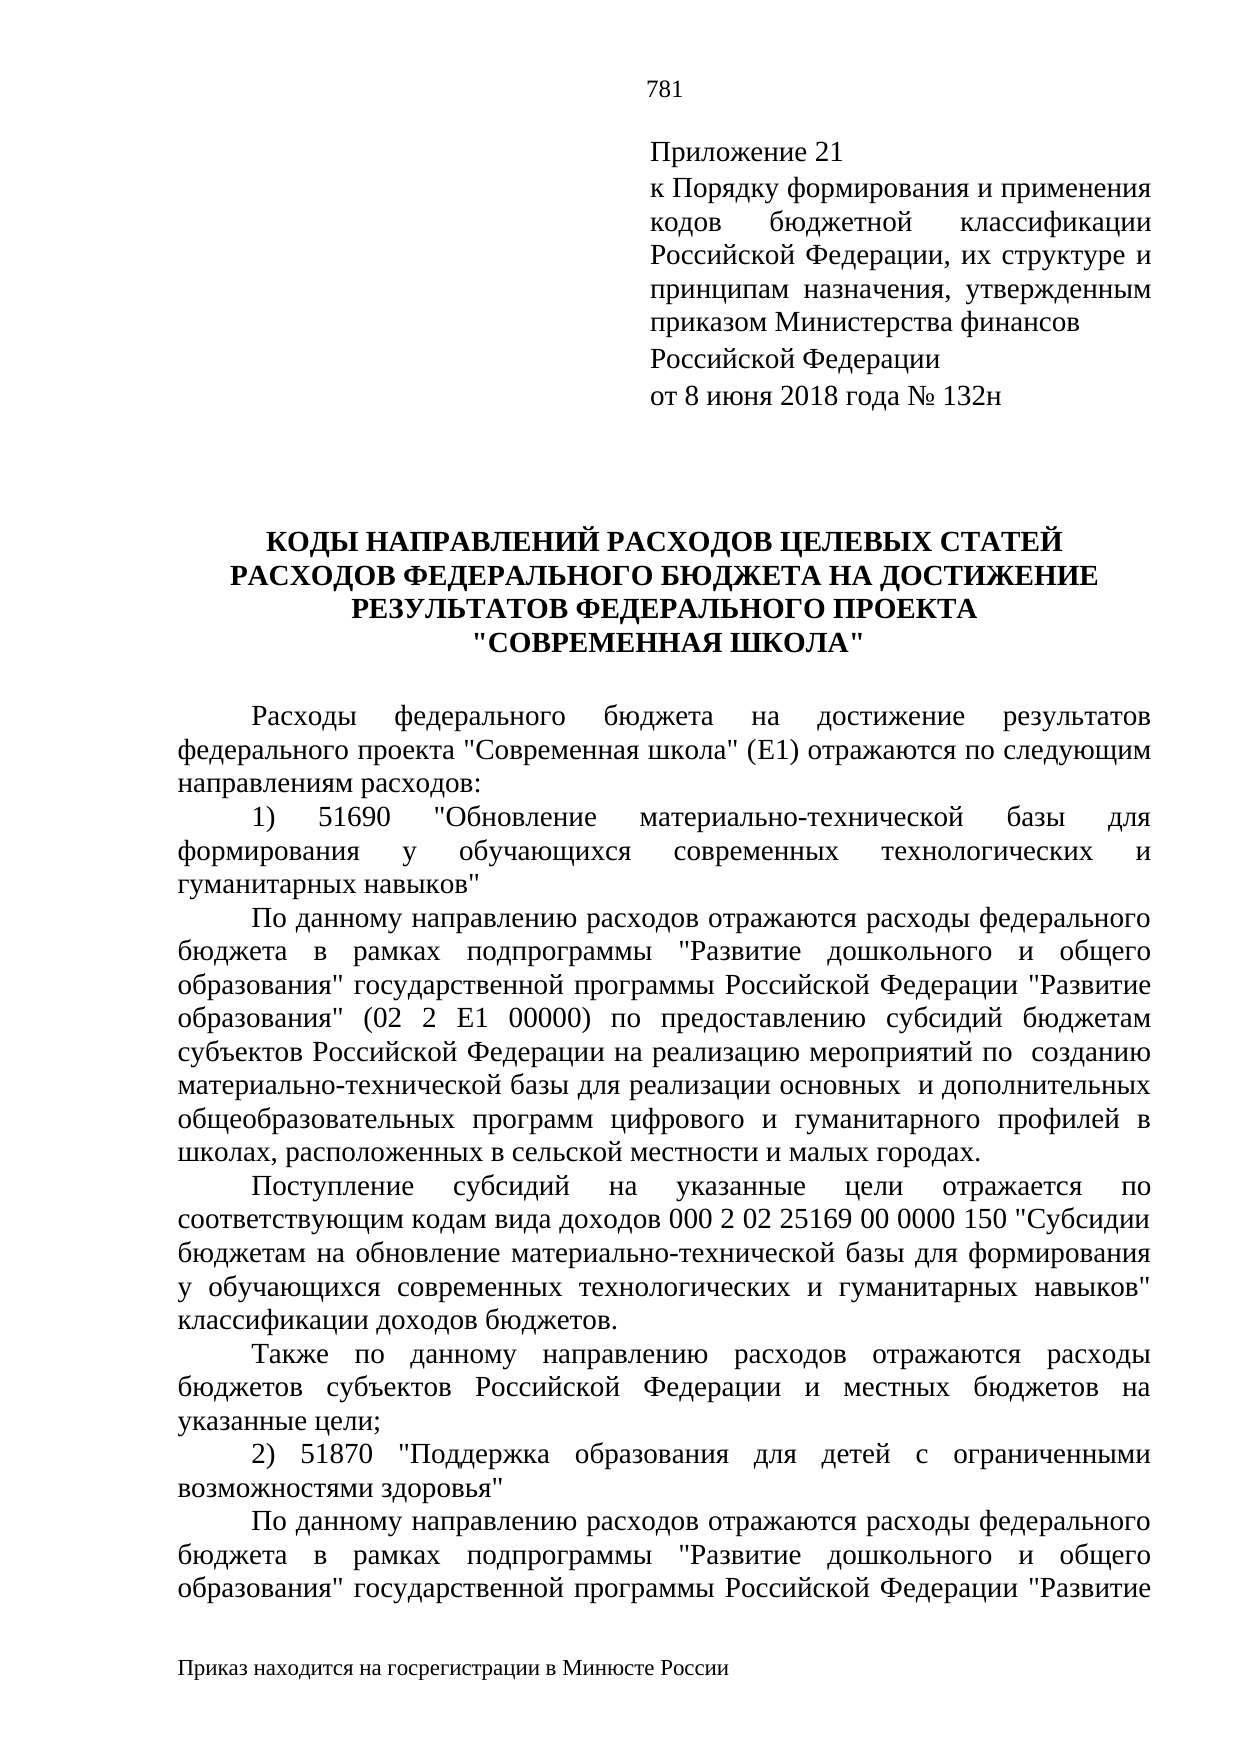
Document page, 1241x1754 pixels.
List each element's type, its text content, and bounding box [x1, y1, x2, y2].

text Российской Федерации [650, 341, 1152, 375]
text По данному направлению расходов отражаются расходы федерального бюджета в рамках подпрограммы "Развитие дошкольного и общего образования" государственной программы Российской Федерации "Развитие образования" (02 2 E1 00000) по предоставлению субсидий бюджетам субъектов Российской Федерации на реализацию мероприятий по созданию материально-технической базы для реализации основных и дополнительных общеобразовательных программ цифрового и гуманитарного профилей в школах, расположенных в сельской местности и малых городах. [177, 900, 1152, 1168]
text КОДЫ НАПРАВЛЕНИЙ РАСХОДОВ ЦЕЛЕВЫХ СТАТЕЙ [177, 524, 1152, 558]
text Расходы федерального бюджета на достижение результатов федерального проекта "Современная школа" (E1) отражаются по следующим направлениям расходов: [177, 698, 1152, 799]
text Приложение 21 [650, 134, 1152, 167]
text 1) 51690 "Обновление материально-технической базы для формирования у обучающихся современных технологических и гуманитарных навыков" [177, 799, 1152, 900]
text РАСХОДОВ ФЕДЕРАЛЬНОГО БЮДЖЕТА НА ДОСТИЖЕНИЕ РЕЗУЛЬТАТОВ ФЕДЕРАЛЬНОГО ПРОЕКТА [177, 558, 1152, 625]
text Поступление субсидий на указанные цели отражается по соответствующим кодам вида доходов 000 2 02 25169 00 0000 150 "Субсидии бюджетам на обновление материально-технической базы для формирования у обучающихся современных технологических и гуманитарных навыков" классификации доходов бюджетов. [177, 1168, 1152, 1336]
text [177, 1503, 1152, 1604]
text от 8 июня 2018 года № 132н [650, 378, 1152, 411]
text к Порядку формирования и применения кодов бюджетной классификации Российской Федерации, их структуре и принципам назначения, утвержденным приказом Министерства финансов [650, 170, 1152, 338]
text 2) 51870 "Поддержка образования для детей с ограниченными возможностями здоровья" [177, 1436, 1152, 1503]
text Также по данному направлению расходов отражаются расходы бюджетов субъектов Российской Федерации и местных бюджетов на указанные цели; [177, 1336, 1152, 1436]
text "СОВРЕМЕННАЯ ШКОЛА" [177, 625, 1152, 659]
